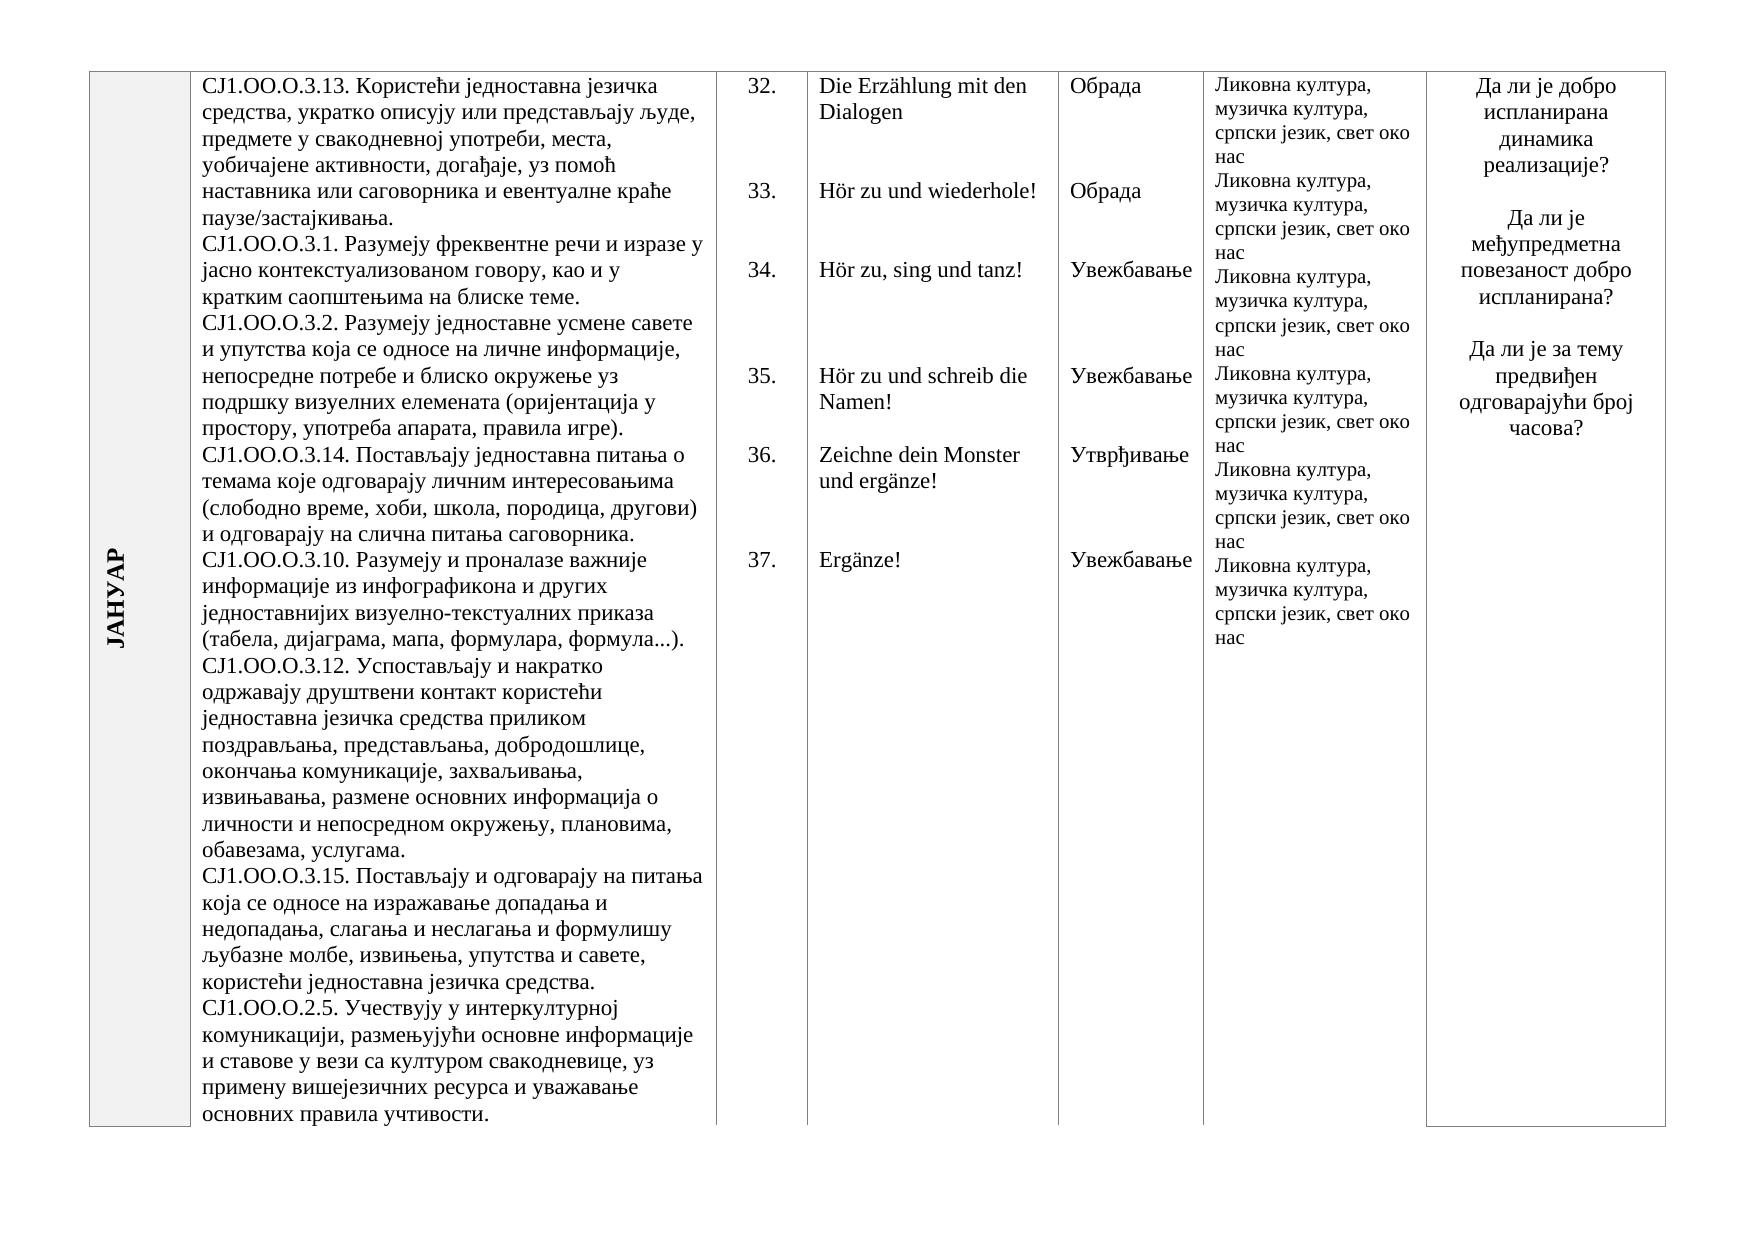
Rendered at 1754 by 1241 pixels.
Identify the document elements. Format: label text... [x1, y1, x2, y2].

table_cell Ликовна култура, музичка култура, српски језик, свет око нас Ликовна култура, музичка култура, српски језик, свет око нас Ликовна култура, музичка култура, српски језик, свет око нас Ликовна култура, музичка култура, српски језик, свет око нас Ликовна култура, музичка култура, српски језик, свет око нас Ликовна култура, музичка култура, српски језик, свет око нас [1204, 72, 1426, 1126]
table_cell 32. 33. 34. 35. 36. 37. [716, 72, 808, 1126]
table_cell СЈ1.ОО.О.3.13. Користећи једноставна језичка средства, укратко описују или представљају људе, предмете у свакодневној употреби, места, уобичајене активности, догађаје, уз помоћ наставника или саговорника и евентуалне краће паузе/застајкивања. СЈ1.OО.О.3.1. Разумеју фреквентне речи и изразе у јасно контекстуализованом говору, као и у кратким саопштењима на блиске теме. СЈ1.ОО.О.3.2. Разумеју једноставне усмене савете и упутства која се односе на личне информације, непосредне потребе и блиско окружење уз подршку визуелних елемената (оријентација у простору, употреба апарата, правила игре). СЈ1.ОО.О.3.14. Постављају једноставна питања о темама које одговарају личним интересовањима (слободно време, хоби, школа, породица, другови) и одговарају на слична питања саговорника. СЈ1.ОО.О.3.10. Разумеју и проналазе важније информације из инфографикона и других једноставнијих визуелно-текстуалних приказа (табела, дијаграма, мапа, формулара, формула...). СЈ1.ОО.О.3.12. Успостављају и накратко одржавају друштвени контакт користећи једноставна језичка средства приликом поздрављања, представљања, добродошлице, окончања комуникације, захваљивања, извињавања, размене основних информација о личности и непосредном окружењу, плановима, обавезама, услугама. СЈ1.ОО.О.3.15. Постављају и одговарају на питања која се односе на изражавање допадања и недопадања, слагања и неслагања и формулишу љубазне молбе, извињења, упутства и савете, користећи једноставна језичка средства. СЈ1.ОО.О.2.5. Учествују у интеркултурној комуникацији, размењујући основне информације и ставове у вези са културом свакодневице, уз примену вишејезичних ресурса и уважавање основних правила учтивости. [191, 72, 716, 1126]
table_cell Die Erzählung mit den Dialogen Hör zu und wiederhole! Hör zu, sing und tanz! Hör zu und schreib die Namen! Zeichne dein Monster und ergänze! Ergänze! [808, 72, 1058, 1126]
table_cell Обрада Обрада Увежбавање Увежбавање Утврђивање Увежбавање [1059, 72, 1204, 1126]
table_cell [1427, 72, 1665, 1126]
table_cell ЈАНУАР [90, 72, 190, 1126]
